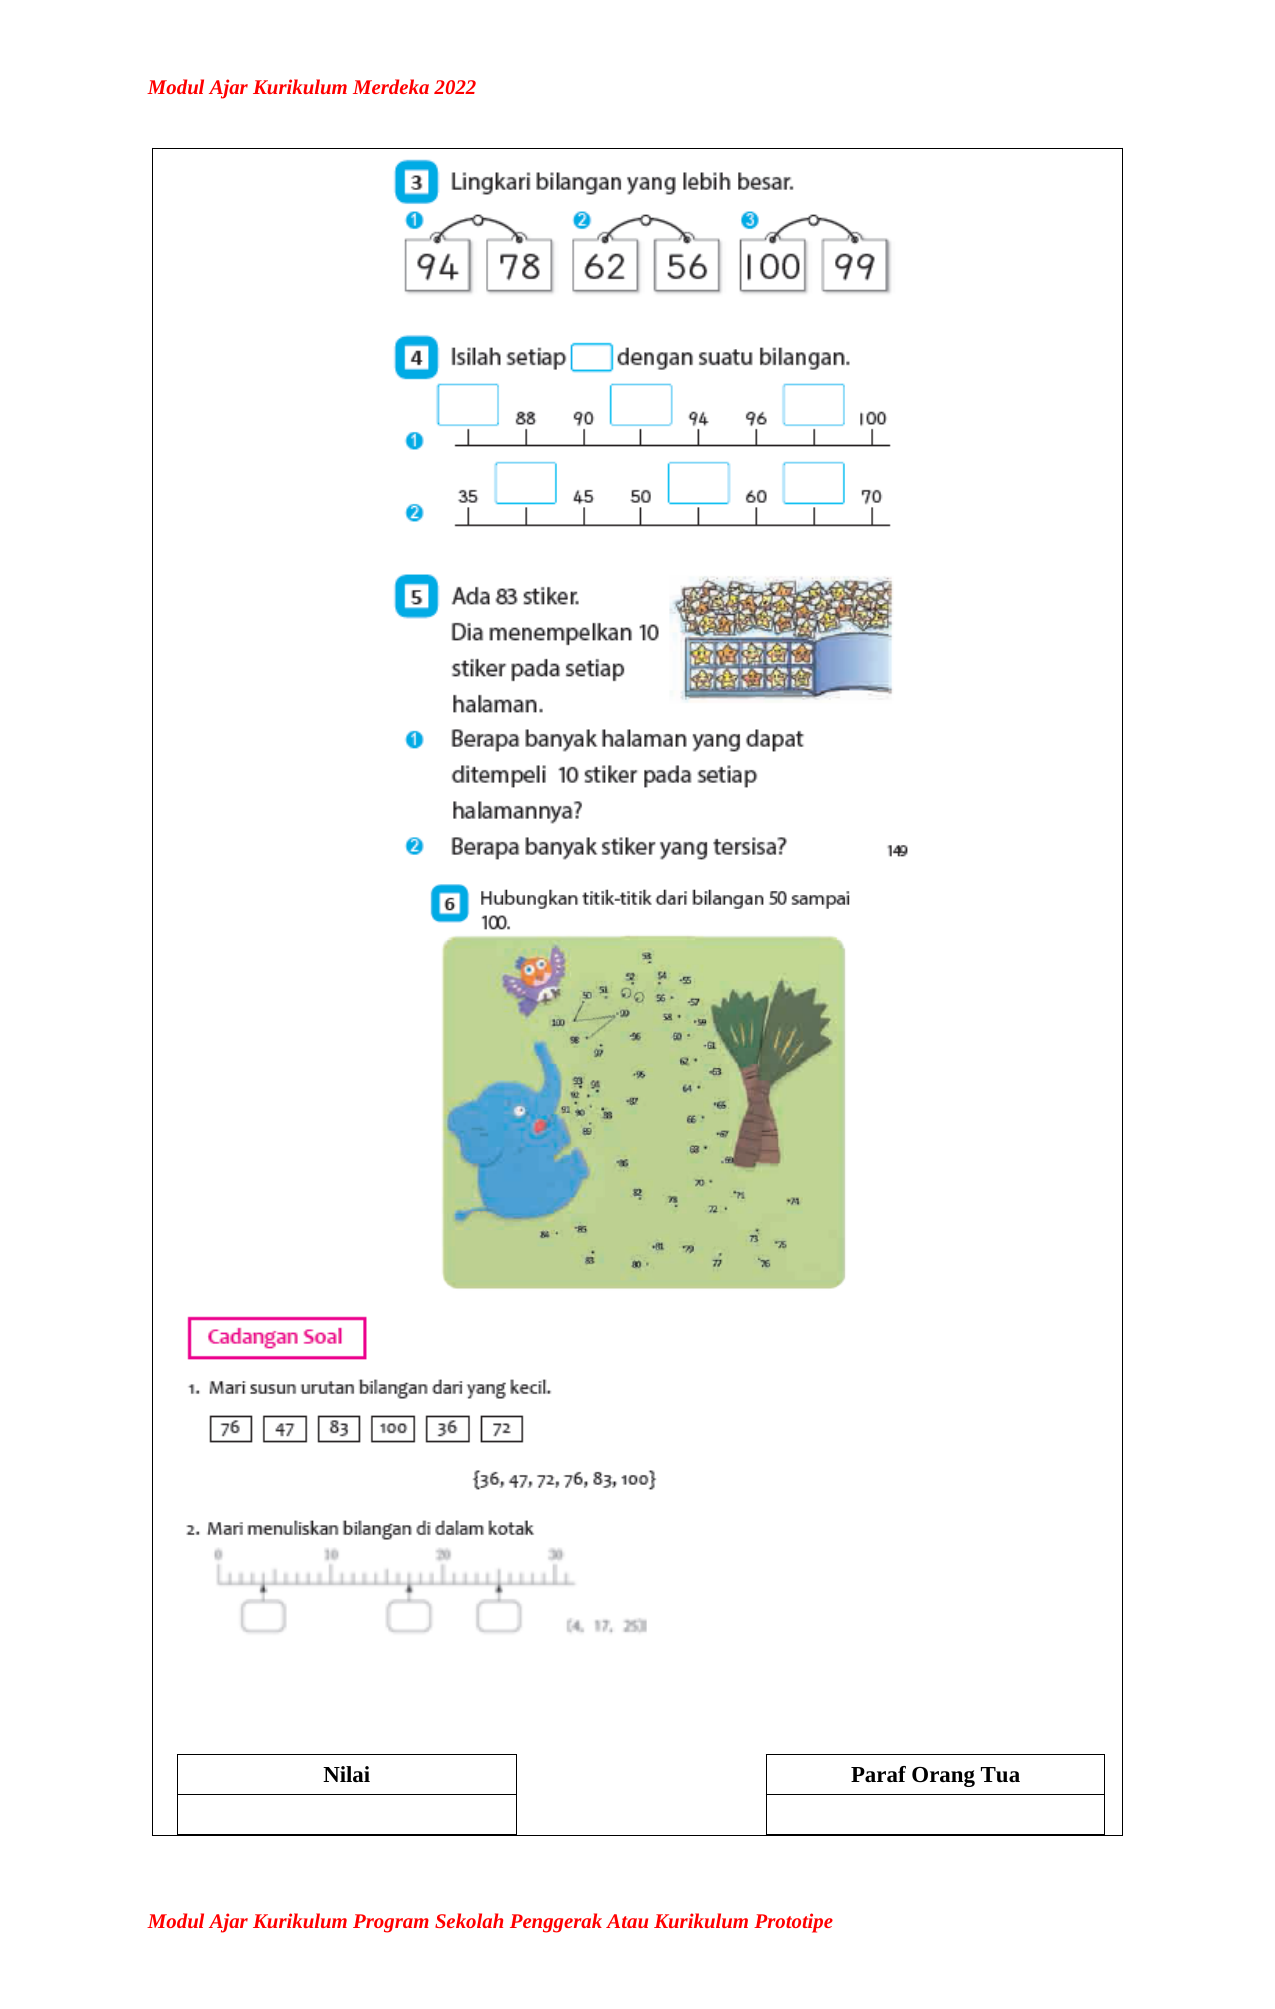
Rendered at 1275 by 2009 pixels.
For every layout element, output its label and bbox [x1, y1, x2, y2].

picture [182, 1311, 672, 1651]
picture [427, 875, 867, 1305]
table_cell [153, 149, 1122, 1835]
picture [377, 155, 917, 869]
